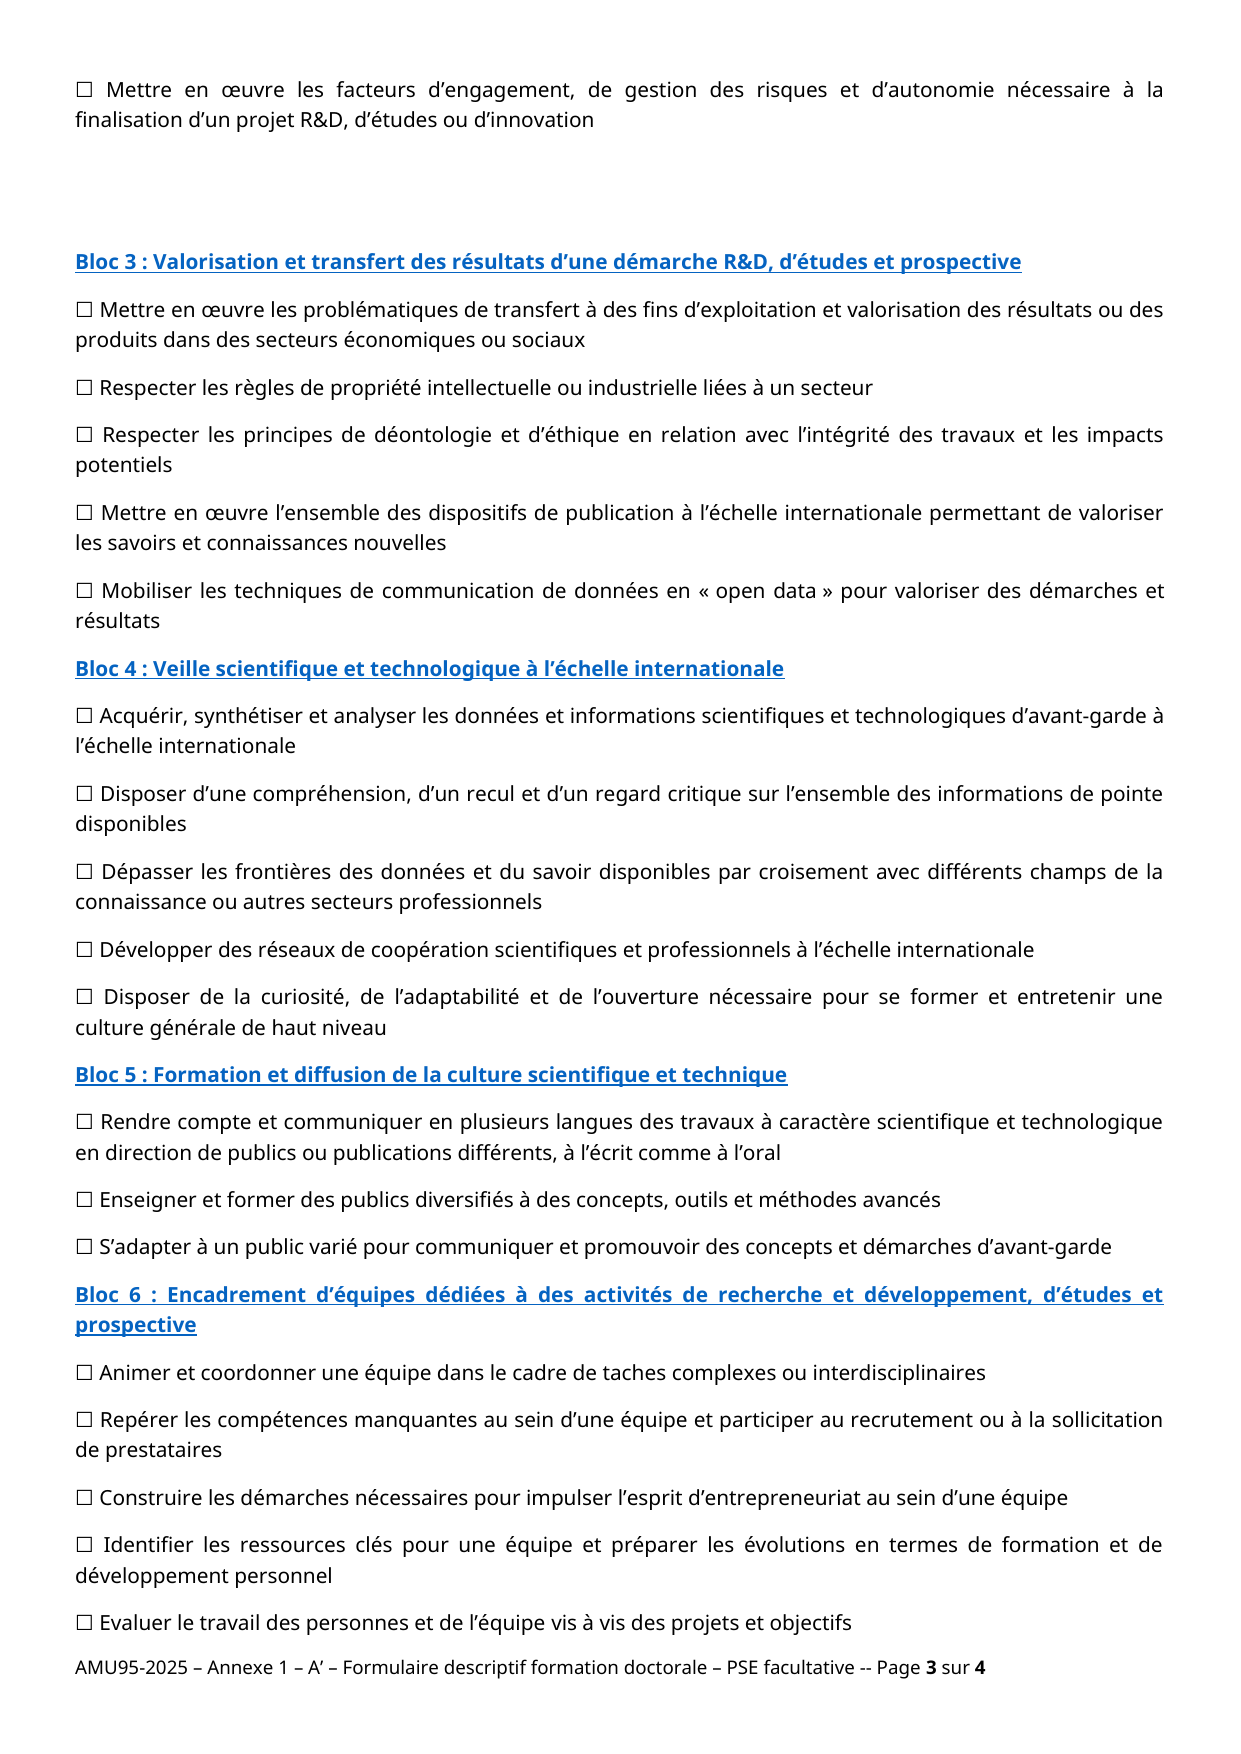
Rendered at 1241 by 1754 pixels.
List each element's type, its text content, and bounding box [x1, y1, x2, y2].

text Acquérir, synthétiser et analyser les données et informations scientifiques et technologiques d’avant-garde à l’échelle internationale [75, 701, 1165, 760]
text Respecter les principes de déontologie et d’éthique en relation avec l’intégrité des travaux et les impacts potentiels [75, 420, 1165, 479]
text Bloc 3 : Valorisation et transfert des résultats d’une démarche R&D, d’études et prospective [75, 247, 1165, 276]
text Mettre en œuvre l’ensemble des dispositifs de publication à l’échelle internationale permettant de valoriser les savoirs et connaissances nouvelles [75, 498, 1165, 557]
text Repérer les compétences manquantes au sein d’une équipe et participer au recrutement ou à la sollicitation de prestataires [75, 1405, 1165, 1464]
text Mobiliser les techniques de communication de données en « open data » pour valoriser des démarches et résultats [75, 576, 1165, 635]
text Animer et coordonner une équipe dans le cadre de taches complexes ou interdisciplinaires [75, 1358, 1165, 1386]
text Identifier les ressources clés pour une équipe et préparer les évolutions en termes de formation et de développement personnel [75, 1530, 1165, 1589]
text Disposer d’une compréhension, d’un recul et d’un regard critique sur l’ensemble des informations de pointe disponibles [75, 779, 1165, 838]
text Bloc 4 : Veille scientifique et technologique à l’échelle internationale [75, 654, 1165, 682]
text Enseigner et former des publics diversifiés à des concepts, outils et méthodes avancés [75, 1185, 1165, 1214]
text Bloc 6 : Encadrement d’équipes dédiées à des activités de recherche et développement, d’études et prospective [75, 1280, 1165, 1339]
text Disposer de la curiosité, de l’adaptabilité et de l’ouverture nécessaire pour se former et entretenir une culture générale de haut niveau [75, 982, 1165, 1041]
text Construire les démarches nécessaires pour impulser l’esprit d’entrepreneuriat au sein d’une équipe [75, 1483, 1165, 1511]
text Rendre compte et communiquer en plusieurs langues des travaux à caractère scientifique et technologique en direction de publics ou publications différents, à l’écrit comme à l’oral [75, 1107, 1165, 1166]
text Evaluer le travail des personnes et de l’équipe vis à vis des projets et objectifs [75, 1608, 1165, 1637]
text Respecter les règles de propriété intellectuelle ou industrielle liées à un secteur [75, 373, 1165, 401]
text Mettre en œuvre les facteurs d’engagement, de gestion des risques et d’autonomie nécessaire à la finalisation d’un projet R&D, d’études ou d’innovation [75, 75, 1165, 134]
text Dépasser les frontières des données et du savoir disponibles par croisement avec différents champs de la connaissance ou autres secteurs professionnels [75, 857, 1165, 916]
text Bloc 5 : Formation et diffusion de la culture scientifique et technique [75, 1060, 1165, 1088]
text S’adapter à un public varié pour communiquer et promouvoir des concepts et démarches d’avant-garde [75, 1232, 1165, 1261]
text Mettre en œuvre les problématiques de transfert à des fins d’exploitation et valorisation des résultats ou des produits dans des secteurs économiques ou sociaux [75, 295, 1165, 354]
text Développer des réseaux de coopération scientifiques et professionnels à l’échelle internationale [75, 935, 1165, 963]
